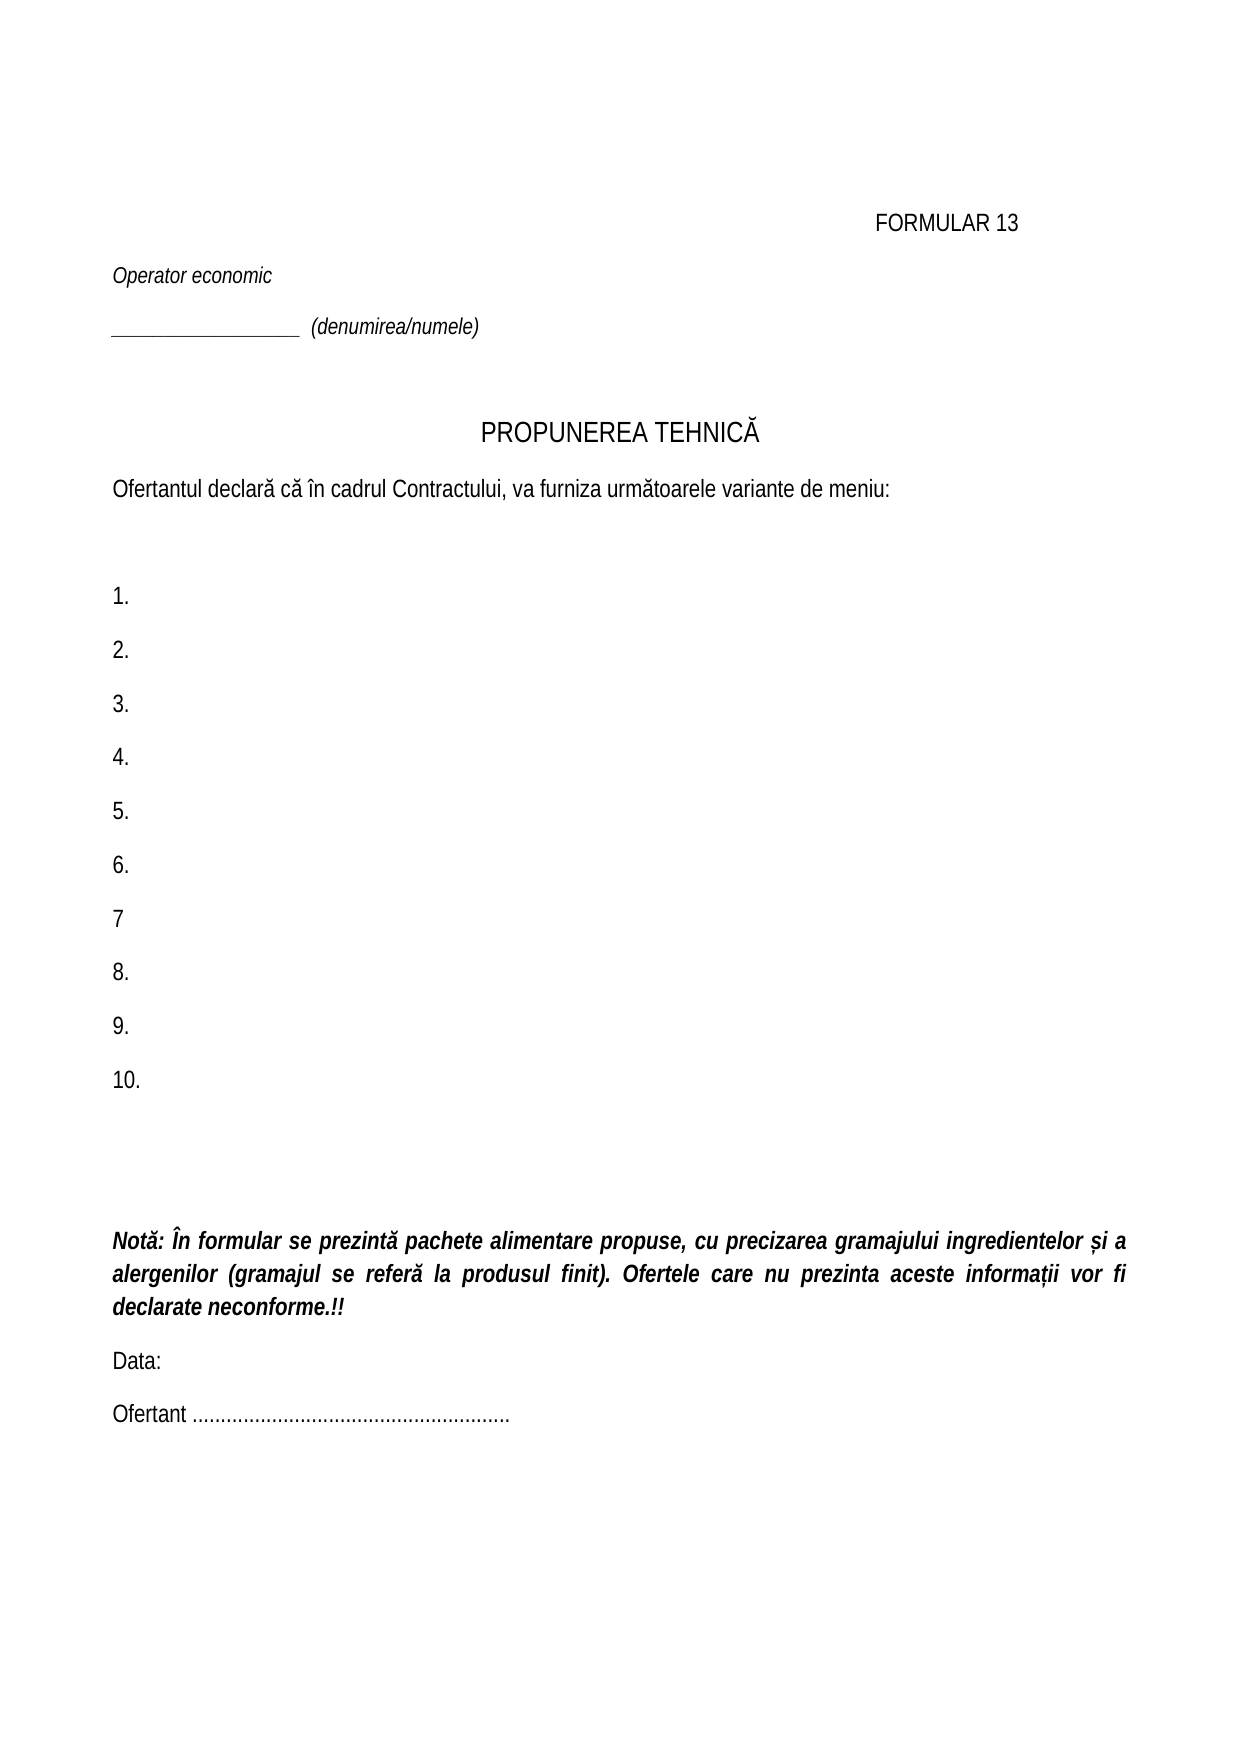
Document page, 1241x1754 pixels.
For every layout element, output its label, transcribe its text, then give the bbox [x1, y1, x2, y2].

text 1. [112, 581, 1128, 610]
text 2. [112, 635, 1128, 663]
text 4. [112, 742, 1128, 771]
text 9. [112, 1011, 1128, 1040]
text FORMULAR 13 [112, 208, 1128, 237]
text 6. [112, 850, 1128, 878]
text Data: [112, 1346, 1128, 1374]
text __________________ (denumirea/numele) [112, 313, 1128, 339]
text 7 [112, 903, 1128, 932]
text Notă: În formular se prezintă pachete alimentare propuse, cu precizarea gramajului ingredientelor și a alergenilor (gramajul se referă la produsul finit). Ofertele care nu prezinta aceste informații vor fi declarate neconforme.!! [112, 1226, 1128, 1321]
text Ofertantul declară că în cadrul Contractului, va furniza următoarele variante de meniu: [112, 474, 1128, 503]
text 3. [112, 688, 1128, 717]
text Ofertant ........................................................ [112, 1399, 1128, 1428]
text PROPUNEREA TEHNICĂ [112, 415, 1128, 448]
text 5. [112, 796, 1128, 825]
text 10. [112, 1065, 1128, 1093]
text Operator economic [112, 262, 1128, 288]
text 8. [112, 957, 1128, 986]
